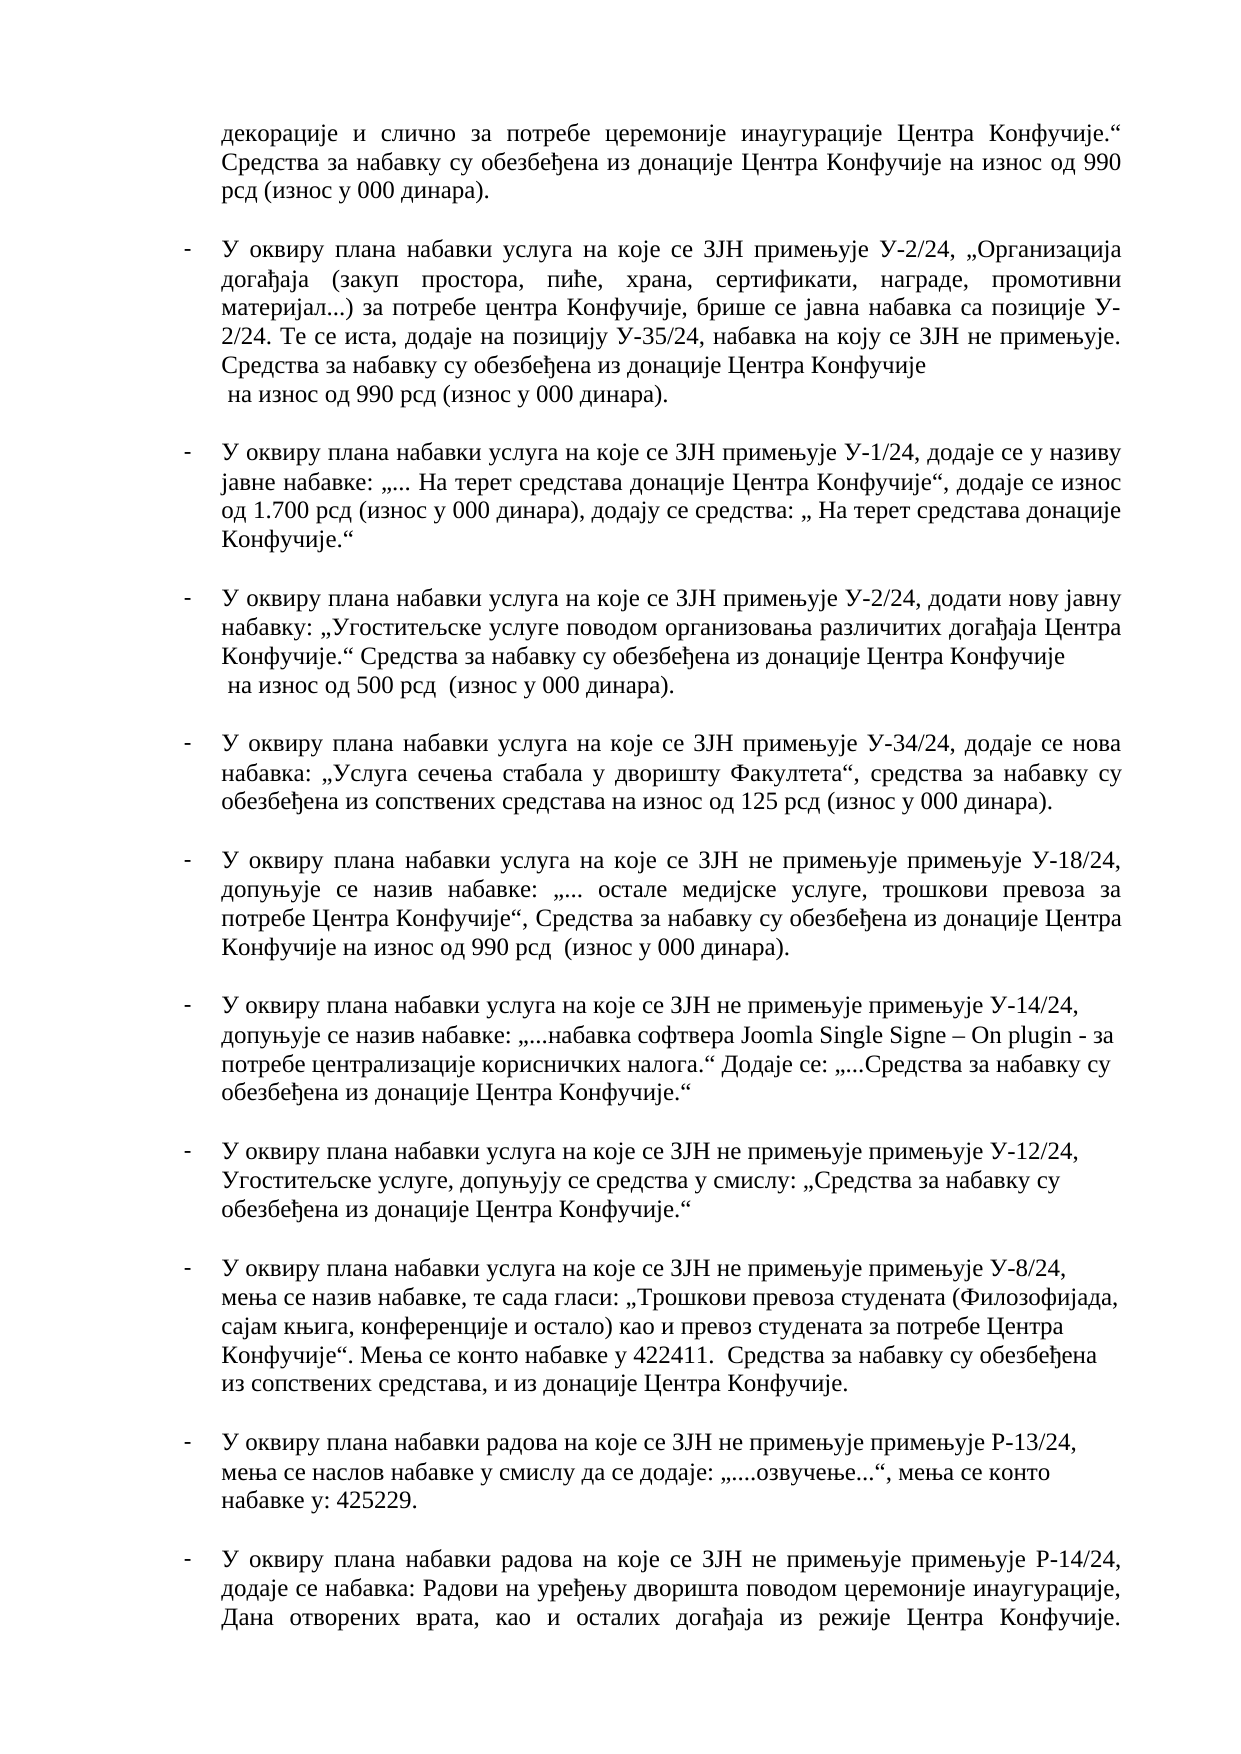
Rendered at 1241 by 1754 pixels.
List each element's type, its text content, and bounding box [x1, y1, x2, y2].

list на износ од 500 рсд (износ у 000 динара). [221, 670, 1122, 698]
list У оквиру плана набавки услуга на које се ЗЈН не примењује примењује У-14/24, допуњује се назив набавке: „...набавка софтвера Joomla Single Signe – On plugin - за потребе централизације корисничких налога.“ Додаје се: „...Средства за набавку су обезбеђена из донације Центра Конфучије.“ [184, 989, 1122, 1106]
list У оквиру плана набавки радова на које се ЗЈН не примењује примењује Р-13/24, мења се наслов набавке у смислу да се додаје: „....озвучење...“, мења се конто набавке у: 425229. [184, 1426, 1122, 1514]
list на износ од 990 рсд (износ у 000 динара). [221, 379, 1122, 407]
list У оквиру плана набавки услуга на које се ЗЈН примењује У-2/24, додати нову јавну набавку: „Угоститељске услуге поводом организовања различитих догађаја Центра Конфучије.“ Средства за набавку су обезбеђена из донације Центра Конфучије [184, 582, 1122, 670]
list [184, 1543, 1122, 1631]
list У оквиру плана набавки услуга на које се ЗЈН примењује У-1/24, додаје се у називу јавне набавке: „... На терет средстава донације Центра Конфучије“, додаје се износ од 1.700 рсд (износ у 000 динара), додају се средства: „ На терет средстава донације Конфучије.“ [184, 436, 1122, 553]
list У оквиру плана набавки услуга на које се ЗЈН не примењује примењује У-12/24, Угоститељске услуге, допуњују се средства у смислу: „Средства за набавку су обезбеђена из донације Центра Конфучије.“ [184, 1135, 1122, 1223]
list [184, 118, 1122, 204]
list У оквиру плана набавки услуга на које се ЗЈН не примењује примењује У-18/24, допуњује се назив набавке: „... остале медијске услуге, трошкови превоза за потребе Центра Конфучије“, Средства за набавку су обезбеђена из донације Центра Конфучије на износ од 990 рсд (износ у 000 динара). [184, 844, 1122, 961]
list У оквиру плана набавки услуга на које се ЗЈН примењује У-2/24, „Организација догађаја (закуп простора, пиће, храна, сертификати, награде, промотивни материјал...) за потребе центра Конфучије, брише се јавна набавка са позиције У-2/24. Те се иста, додаје на позицију У-35/24, набавка на коју се ЗЈН не примењује. Средства за набавку су обезбеђена из донације Центра Конфучије [184, 233, 1122, 379]
list У оквиру плана набавки услуга на које се ЗЈН примењује У-34/24, додаје се нова набавка: „Услуга сечења стабала у дворишту Факултета“, средства за набавку су обезбеђена из сопствених средстава на износ од 125 рсд (износ у 000 динара). [184, 727, 1122, 815]
list У оквиру плана набавки услуга на које се ЗЈН не примењује примењује У-8/24, мења се назив набавке, те сада гласи: „Трошкови превоза студената (Филозофијада, сајам књига, конференције и остало) као и превоз студената за потребе Центра Конфучије“. Мења се конто набавке у 422411. Средства за набавку су обезбеђена из сопствених средстава, и из донације Центра Конфучије. [184, 1252, 1122, 1397]
